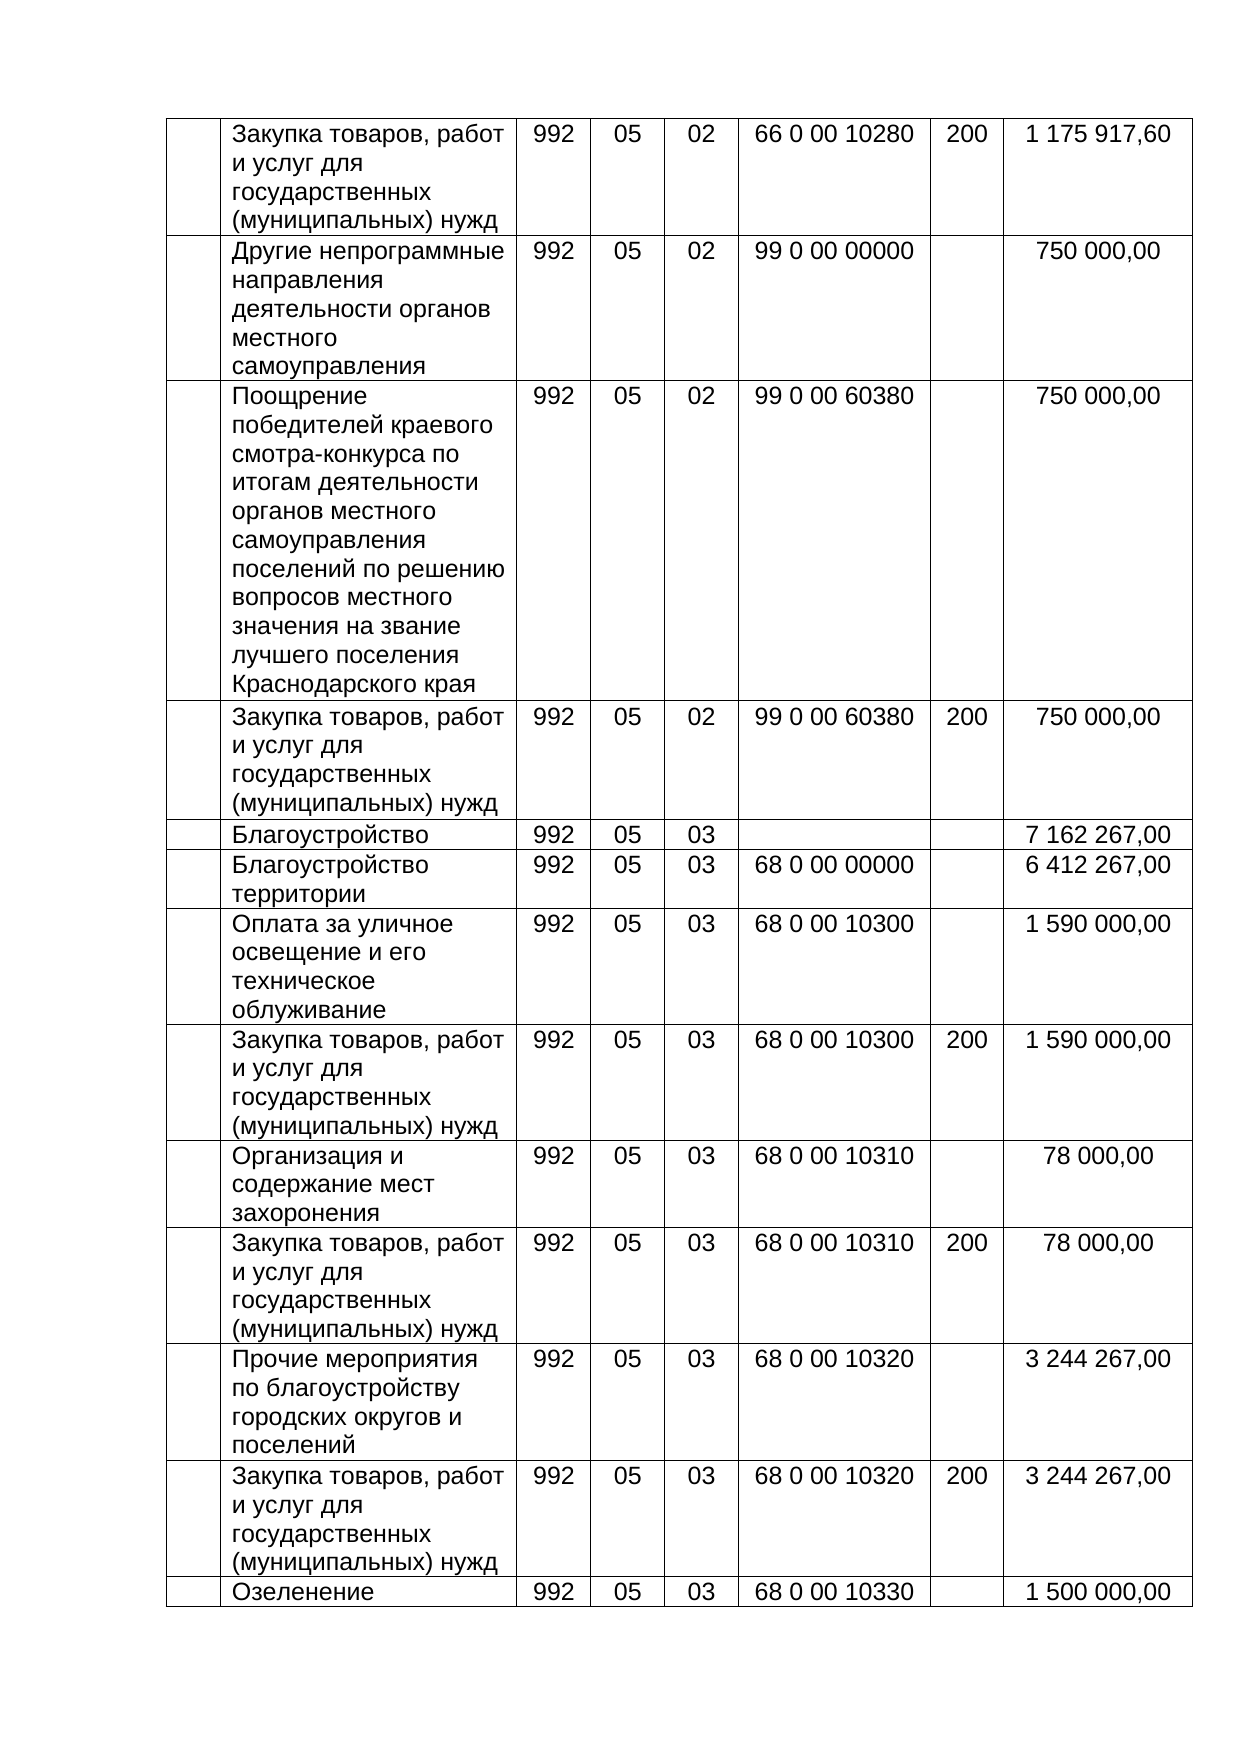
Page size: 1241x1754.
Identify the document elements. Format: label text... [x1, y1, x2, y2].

table_cell Благоустройство [221, 820, 516, 849]
table_cell 750 000,00 [1004, 381, 1192, 700]
table_cell 6 412 267,00 [1004, 850, 1192, 907]
table_cell [931, 820, 1003, 849]
table_cell [931, 381, 1003, 700]
table_cell 68 0 00 10300 [739, 1025, 930, 1139]
table_cell 03 [665, 850, 738, 907]
table_cell Поощрение победителей краевого смотра-конкурса по итогам деятельности органов местного самоуправления поселений по решению вопросов местного значения на звание лучшего поселения Краснодарского края [221, 381, 516, 700]
table_cell 05 [591, 1141, 664, 1227]
table_cell 05 [591, 820, 664, 849]
table_cell 02 [665, 236, 738, 380]
table_cell 200 [931, 1228, 1003, 1343]
table_cell 992 [517, 1025, 590, 1139]
table_cell [167, 1228, 220, 1343]
table_cell 05 [591, 1344, 664, 1460]
table_cell [931, 1344, 1003, 1460]
table_cell 05 [591, 701, 664, 819]
table_cell 992 [517, 1577, 590, 1606]
table_cell [931, 1577, 1003, 1606]
table_cell 99 0 00 60380 [739, 381, 930, 700]
table_cell 68 0 00 10320 [739, 1344, 930, 1460]
table_cell 68 0 00 10310 [739, 1228, 930, 1343]
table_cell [221, 1461, 516, 1576]
table_cell 3 244 267,00 [1004, 1461, 1192, 1576]
table_cell Благоустройство территории [221, 850, 516, 907]
table_cell 02 [665, 119, 738, 235]
table_cell 05 [591, 850, 664, 907]
table_cell [167, 119, 220, 235]
table_cell 992 [517, 236, 590, 380]
table_cell [167, 820, 220, 849]
table_cell Закупка товаров, работ и услуг для государственных (муниципальных) нужд [221, 1025, 516, 1139]
table_cell 03 [665, 1141, 738, 1227]
table_cell 1 175 917,60 [1004, 119, 1192, 235]
table_cell 05 [591, 1228, 664, 1343]
table_cell [931, 236, 1003, 380]
table_cell 99 0 00 00000 [739, 236, 930, 380]
table_cell 200 [931, 1025, 1003, 1139]
table_cell 05 [591, 909, 664, 1023]
table_cell 02 [665, 381, 738, 700]
table_cell Закупка товаров, работ и услуг для государственных (муниципальных) нужд [221, 1228, 516, 1343]
table_cell [167, 1461, 220, 1576]
table_cell 03 [665, 909, 738, 1023]
table_cell 68 0 00 10320 [739, 1461, 930, 1576]
table_cell 03 [665, 820, 738, 849]
table_cell 992 [517, 381, 590, 700]
table_cell 1 590 000,00 [1004, 1025, 1192, 1139]
table_cell 750 000,00 [1004, 236, 1192, 380]
table_cell 05 [591, 381, 664, 700]
table_cell 3 244 267,00 [1004, 1344, 1192, 1460]
table_cell 05 [591, 119, 664, 235]
table_cell [739, 820, 930, 849]
table_cell 992 [517, 1228, 590, 1343]
table_cell 1 590 000,00 [1004, 909, 1192, 1023]
table_cell 200 [931, 1461, 1003, 1576]
table_cell 992 [517, 1141, 590, 1227]
table_cell 05 [591, 1461, 664, 1576]
table_cell 03 [665, 1228, 738, 1343]
table_cell Закупка товаров, работ и услуг для государственных (муниципальных) нужд [221, 701, 516, 819]
table_cell [167, 909, 220, 1023]
table_cell 68 0 00 10310 [739, 1141, 930, 1227]
table_cell 03 [665, 1577, 738, 1606]
table_cell [167, 236, 220, 380]
table_cell 992 [517, 820, 590, 849]
table_cell 200 [931, 119, 1003, 235]
table_cell [931, 850, 1003, 907]
table_cell 99 0 00 60380 [739, 701, 930, 819]
table_cell 05 [591, 1577, 664, 1606]
table_cell 992 [517, 1344, 590, 1460]
table_cell 05 [591, 236, 664, 380]
table_cell 05 [591, 1025, 664, 1139]
table_cell 03 [665, 1344, 738, 1460]
table_cell [931, 909, 1003, 1023]
table_cell 992 [517, 909, 590, 1023]
table_cell 78 000,00 [1004, 1228, 1192, 1343]
table_cell [167, 1141, 220, 1227]
table_cell Организация и содержание мест захоронения [221, 1141, 516, 1227]
table_cell 68 0 00 10300 [739, 909, 930, 1023]
table_cell Озеленение [221, 1577, 516, 1606]
table_cell Оплата за уличное освещение и его техническое облуживание [221, 909, 516, 1023]
table_cell 7 162 267,00 [1004, 820, 1192, 849]
table_cell 66 0 00 10280 [739, 119, 930, 235]
table_cell 03 [665, 1025, 738, 1139]
table_cell 750 000,00 [1004, 701, 1192, 819]
table_cell 992 [517, 1461, 590, 1576]
table_cell 68 0 00 10330 [739, 1577, 930, 1606]
table_cell Другие непрограммные направления деятельности органов местного самоуправления [221, 236, 516, 380]
table_cell [167, 701, 220, 819]
table_cell 68 0 00 00000 [739, 850, 930, 907]
table_cell 1 500 000,00 [1004, 1577, 1192, 1606]
table_cell [167, 1344, 220, 1460]
table_cell 78 000,00 [1004, 1141, 1192, 1227]
table_cell [931, 1141, 1003, 1227]
table_cell 02 [665, 701, 738, 819]
table_cell 03 [665, 1461, 738, 1576]
table_cell 992 [517, 701, 590, 819]
table_cell 200 [931, 701, 1003, 819]
table_cell [167, 850, 220, 907]
table_cell 992 [517, 850, 590, 907]
table_cell Закупка товаров, работ и услуг для государственных (муниципальных) нужд [221, 119, 516, 235]
table_cell Прочие мероприятия по благоустройству городских округов и поселений [221, 1344, 516, 1460]
table_cell [167, 381, 220, 700]
table_cell [167, 1025, 220, 1139]
table_cell [167, 1577, 220, 1606]
table_cell 992 [517, 119, 590, 235]
